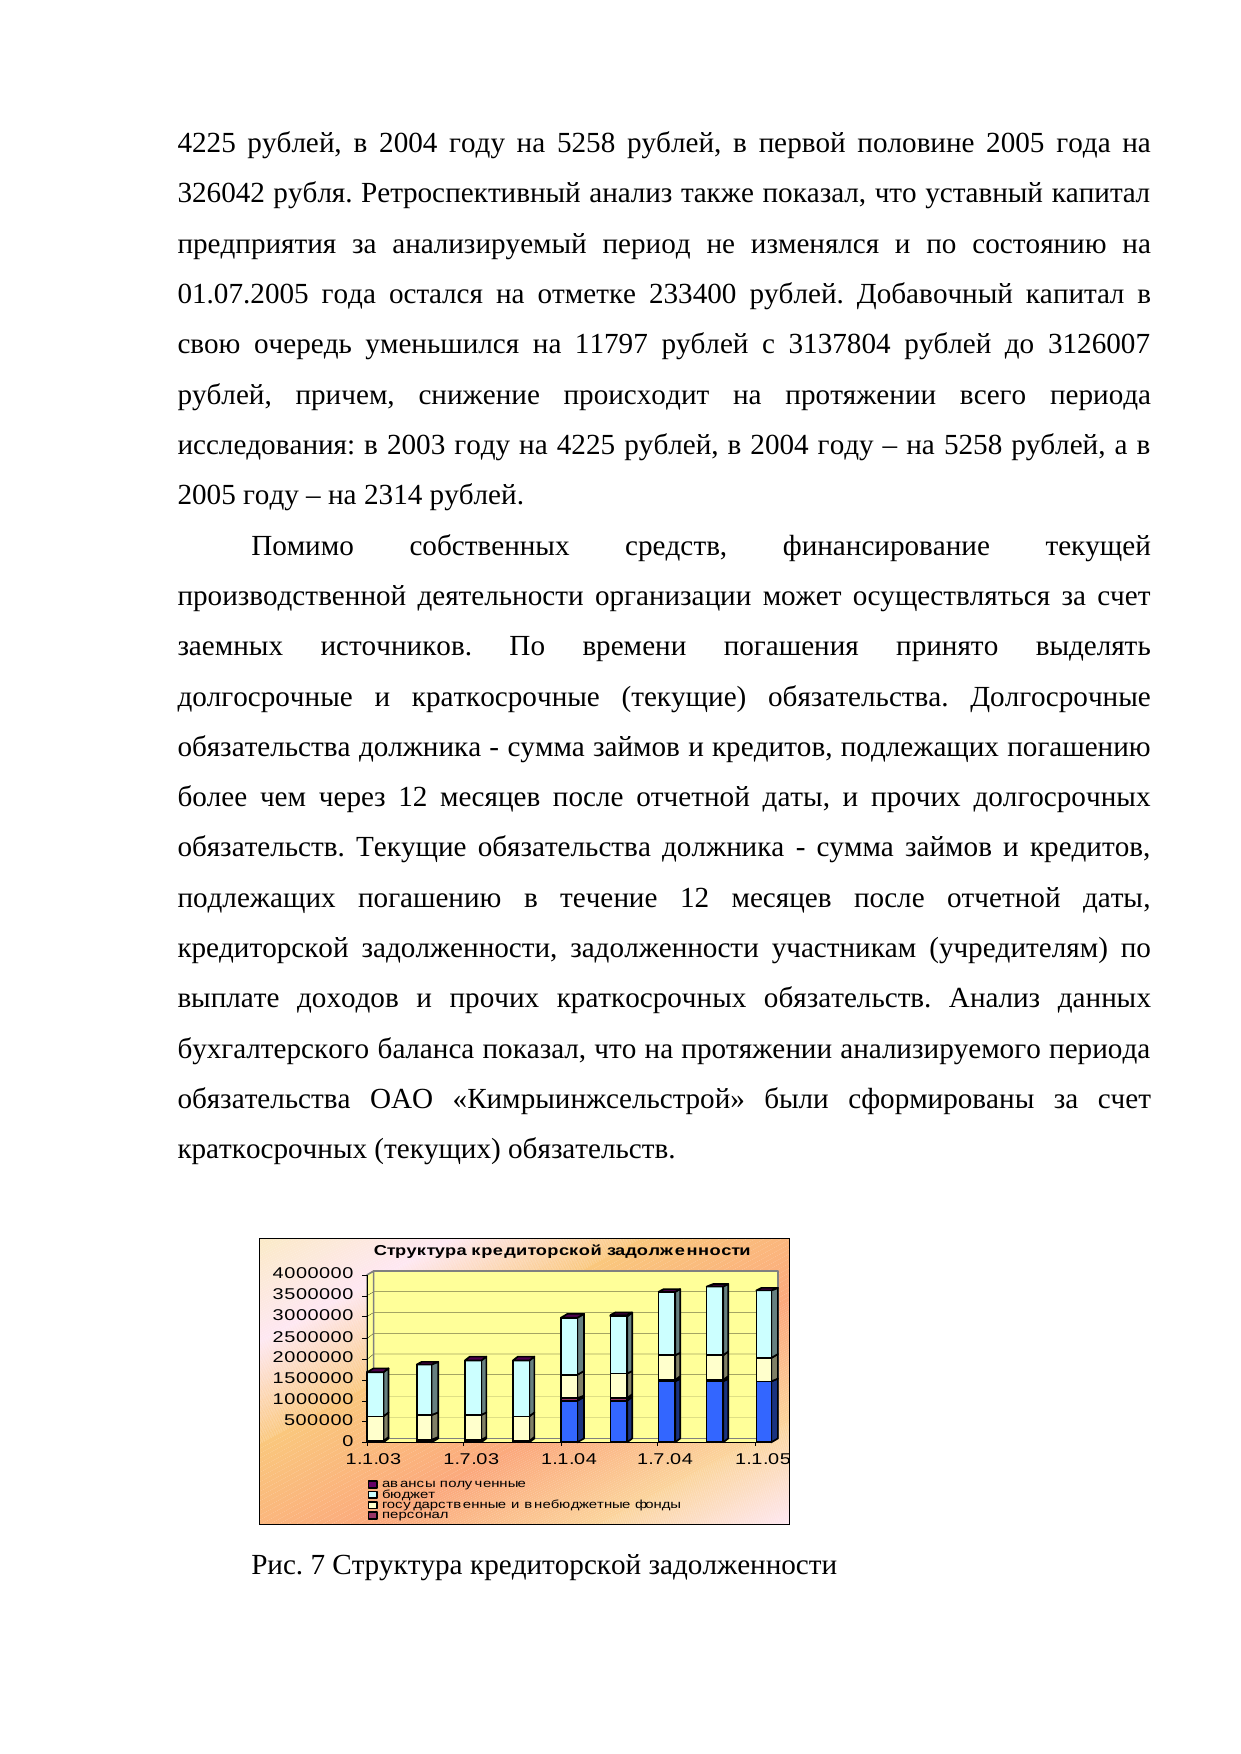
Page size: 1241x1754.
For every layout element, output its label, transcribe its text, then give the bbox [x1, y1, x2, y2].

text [177, 125, 1152, 511]
text Помимо собственных средств, финансирование текущей производственной деятельности организации может осуществляться за счет заемных источников. По времени погашения принято выделять долгосрочные и краткосрочные (текущие) обязательства. Долгосрочные обязательства должника - сумма займов и кредитов, подлежащих погашению более чем через 12 месяцев после отчетной даты, и прочих долгосрочных обязательств. Текущие обязательства должника - сумма займов и кредитов, подлежащих погашению в течение 12 месяцев после отчетной даты, кредиторской задолженности, задолженности участникам (учредителям) по выплате доходов и прочих краткосрочных обязательств. Анализ данных бухгалтерского баланса показал, что на протяжении анализируемого периода обязательства ОАО «Кимрыинжсельстрой» были сформированы за счет краткосрочных (текущих) обязательств. [177, 528, 1152, 1165]
text Рис. 7 Структура кредиторской задолженности [177, 1547, 1152, 1581]
